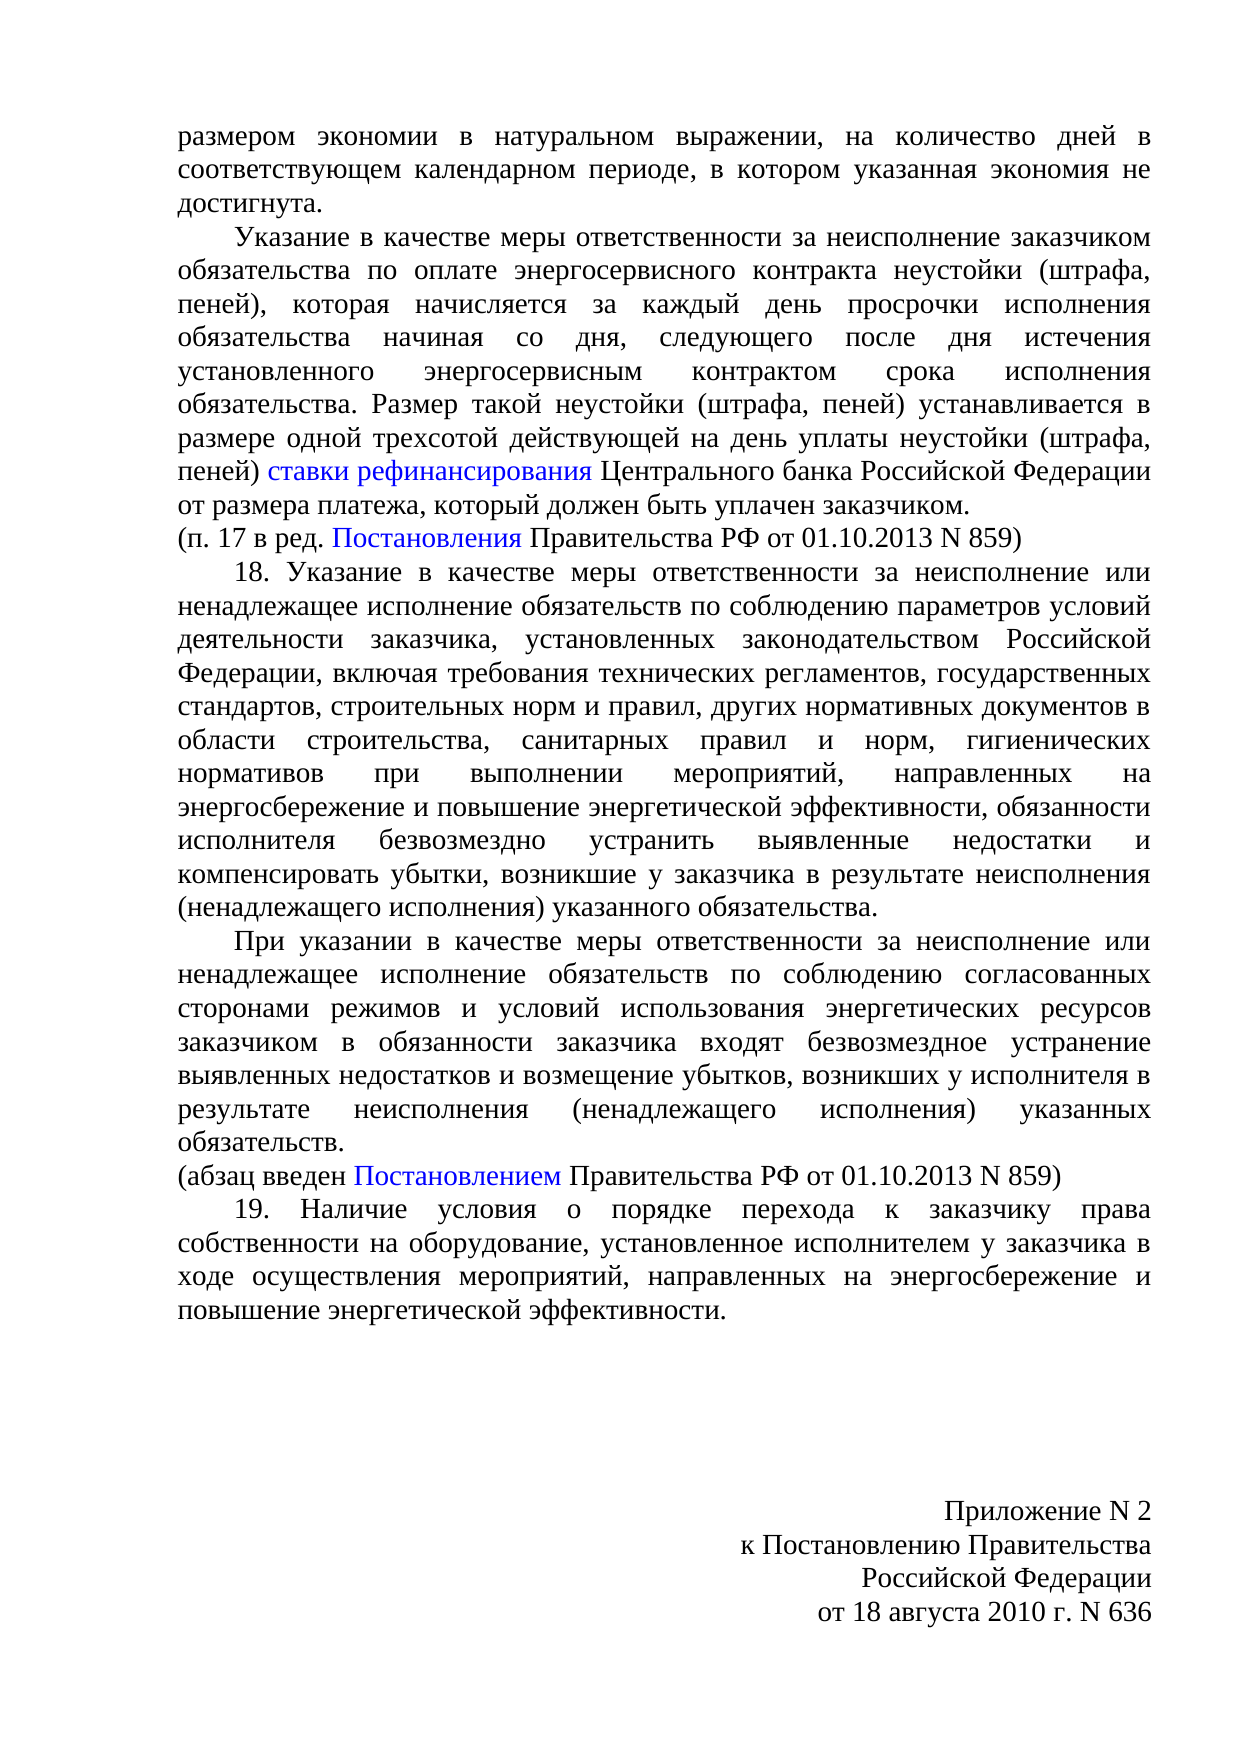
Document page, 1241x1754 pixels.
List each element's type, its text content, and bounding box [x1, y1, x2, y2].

text Российской Федерации [177, 1560, 1152, 1594]
text При указании в качестве меры ответственности за неисполнение или ненадлежащее исполнение обязательств по соблюдению согласованных сторонами режимов и условий использования энергетических ресурсов заказчиком в обязанности заказчика входят безвозмездное устранение выявленных недостатков и возмещение убытков, возникших у исполнителя в результате неисполнения (ненадлежащего исполнения) указанных обязательств. [177, 923, 1152, 1158]
text (абзац введен Постановлением Правительства РФ от 01.10.2013 N 859) [177, 1158, 1152, 1191]
text от 18 августа 2010 г. N 636 [177, 1594, 1152, 1627]
text (п. 17 в ред. Постановления Правительства РФ от 01.10.2013 N 859) [177, 521, 1152, 554]
text Приложение N 2 [177, 1493, 1152, 1527]
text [177, 118, 1152, 219]
text к Постановлению Правительства [177, 1527, 1152, 1560]
text 18. Указание в качестве меры ответственности за неисполнение или ненадлежащее исполнение обязательств по соблюдению параметров условий деятельности заказчика, установленных законодательством Российской Федерации, включая требования технических регламентов, государственных стандартов, строительных норм и правил, других нормативных документов в области строительства, санитарных правил и норм, гигиенических нормативов при выполнении мероприятий, направленных на энергосбережение и повышение энергетической эффективности, обязанности исполнителя безвозмездно устранить выявленные недостатки и компенсировать убытки, возникшие у заказчика в результате неисполнения (ненадлежащего исполнения) указанного обязательства. [177, 554, 1152, 923]
text 19. Наличие условия о порядке перехода к заказчику права собственности на оборудование, установленное исполнителем у заказчика в ходе осуществления мероприятий, направленных на энергосбережение и повышение энергетической эффективности. [177, 1191, 1152, 1326]
text Указание в качестве меры ответственности за неисполнение заказчиком обязательства по оплате энергосервисного контракта неустойки (штрафа, пеней), которая начисляется за каждый день просрочки исполнения обязательства начиная со дня, следующего после дня истечения установленного энергосервисным контрактом срока исполнения обязательства. Размер такой неустойки (штрафа, пеней) устанавливается в размере одной трехсотой действующей на день уплаты неустойки (штрафа, пеней) ставки рефинансирования Центрального банка Российской Федерации от размера платежа, который должен быть уплачен заказчиком. [177, 219, 1152, 521]
